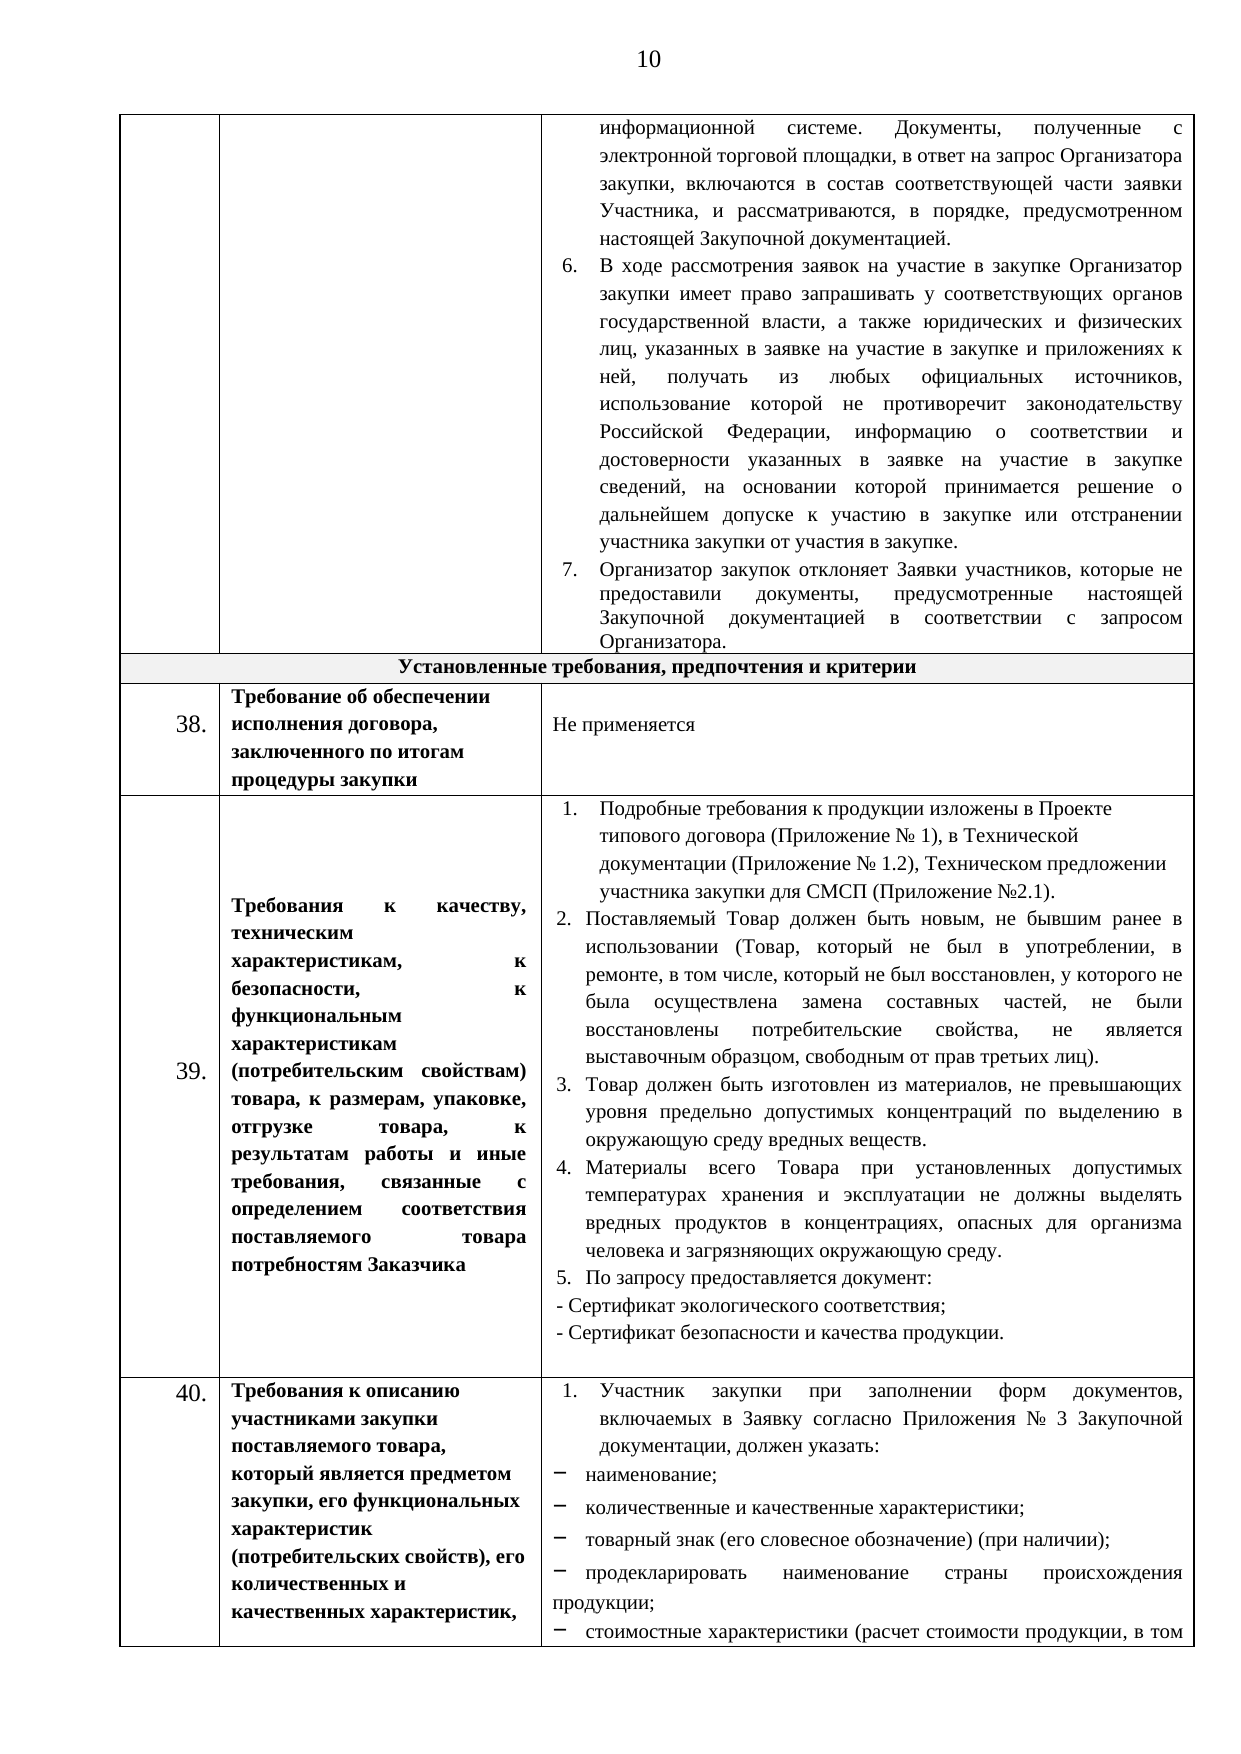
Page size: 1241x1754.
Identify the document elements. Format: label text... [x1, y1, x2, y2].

table_cell Установленные требования, предпочтения и критерии [121, 654, 1193, 683]
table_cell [220, 1378, 541, 1646]
table_cell [121, 1378, 219, 1646]
table_cell Подробные требования к продукции изложены в Проекте типового договора (Приложение № 1), в Технической документации (Приложение № 1.2), Техническом предложении участника закупки для СМСП (Приложение №2.1). Поставляемый Товар должен быть новым, не бывшим ранее в использовании (Товар, который не был в употреблении, в ремонте, в том числе, который не был восстановлен, у которого не была осуществлена замена составных частей, не были восстановлены потребительские свойства, не является выставочным образцом, свободным от прав третьих лиц). Товар должен быть изготовлен из материалов, не превышающих уровня предельно допустимых концентраций по выделению в окружающую среду вредных веществ. Материалы всего Товара при установленных допустимых температурах хранения и эксплуатации не должны выделять вредных продуктов в концентрациях, опасных для организма человека и загрязняющих окружающую среду. По запросу предоставляется документ: - Сертификат экологического соответствия; - Сертификат безопасности и качества продукции. [542, 796, 1193, 1377]
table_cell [542, 115, 1193, 653]
table_cell Требование об обеспечении исполнения договора, заключенного по итогам процедуры закупки [220, 684, 541, 795]
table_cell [220, 115, 541, 653]
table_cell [542, 1378, 1193, 1646]
table_cell [121, 684, 219, 795]
table_cell [121, 796, 219, 1377]
table_cell Не применяется [542, 684, 1193, 795]
table_cell Требования к качеству, техническим характеристикам, к безопасности, к функциональным характеристикам (потребительским свойствам) товара, к размерам, упаковке, отгрузке товара, к результатам работы и иные требования, связанные с определением соответствия поставляемого товара потребностям Заказчика [220, 796, 541, 1377]
table_cell [121, 115, 219, 653]
